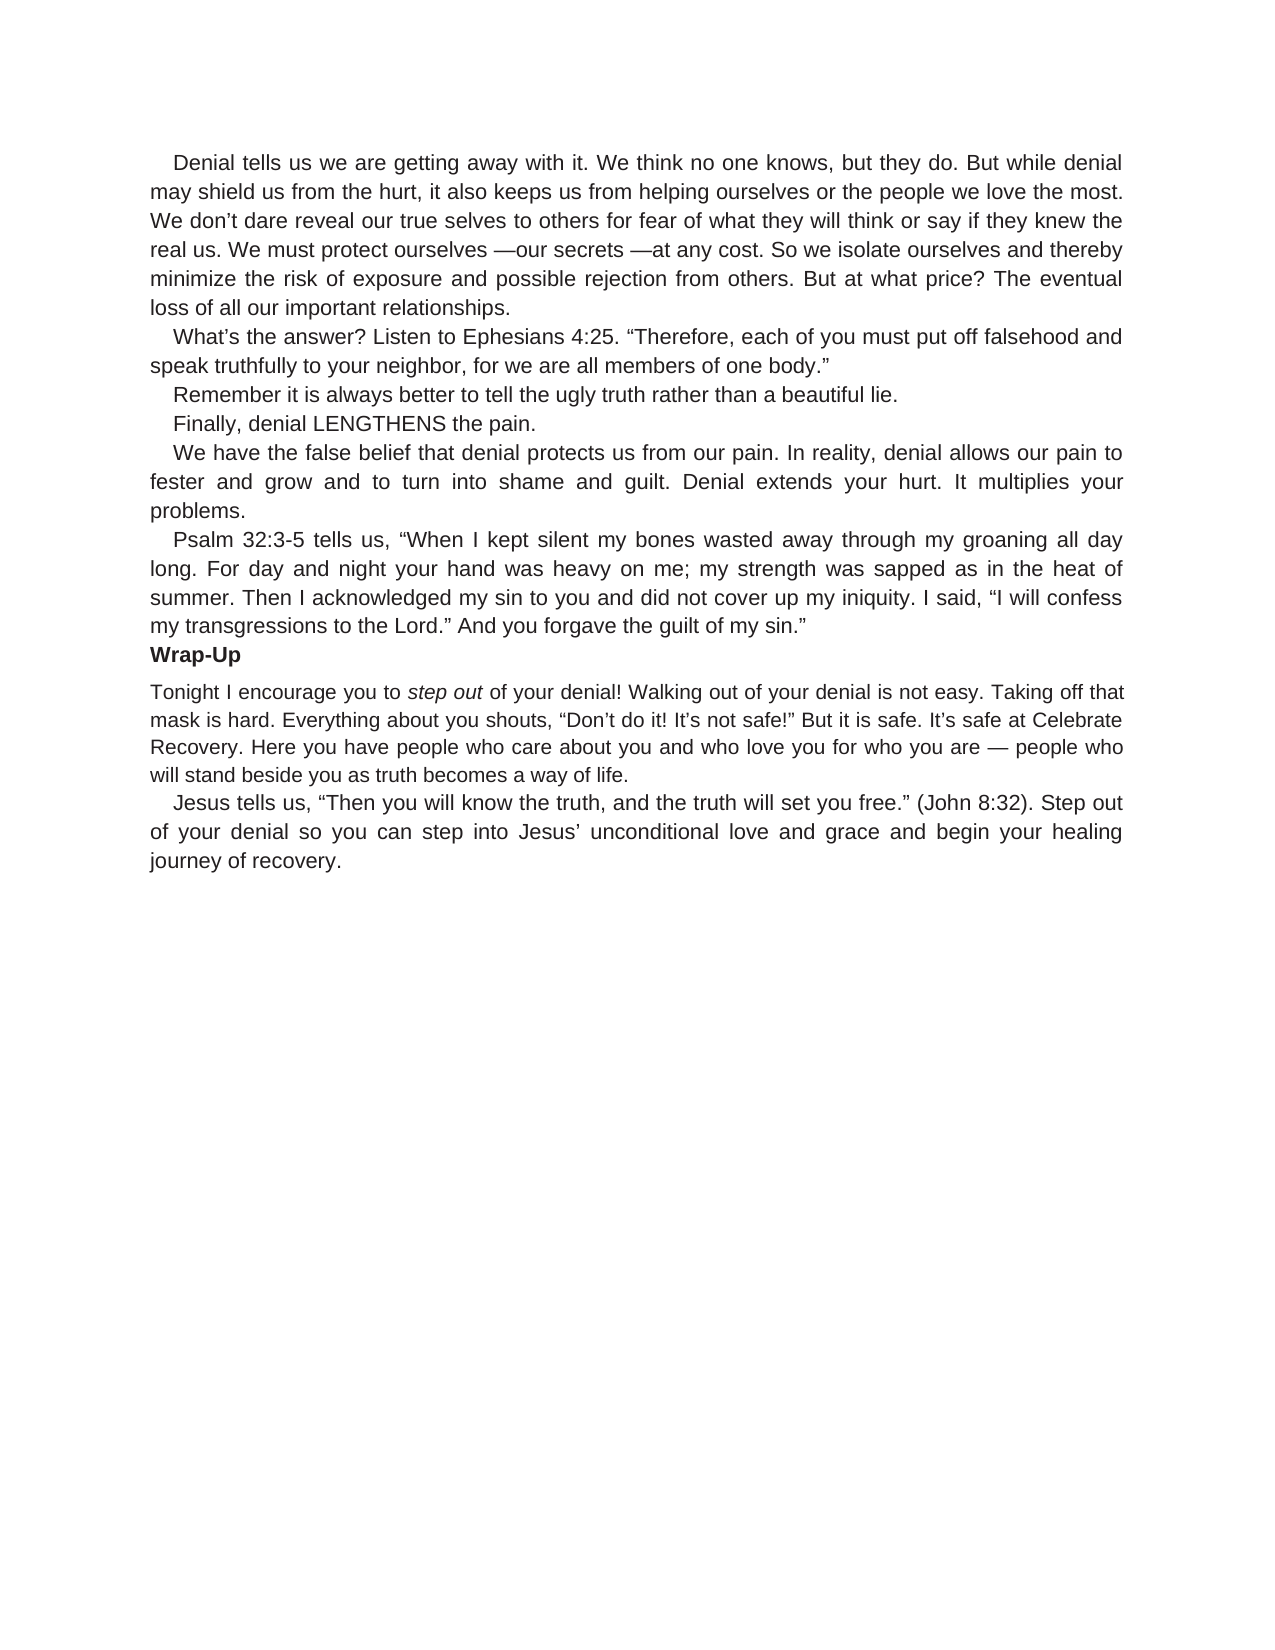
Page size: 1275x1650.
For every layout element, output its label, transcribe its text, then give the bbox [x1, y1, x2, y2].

text Jesus tells us, “Then you will know the truth, and the truth will set you free.” (John 8:32). Step out of your denial so you can step into Jesus’ unconditional love and grace and begin your healing journey of recovery. [150, 790, 1125, 873]
text Finally, denial LENGTHENS the pain. [150, 411, 1125, 436]
text Wrap-Up [150, 642, 1125, 667]
text We have the false belief that denial protects us from our pain. In reality, denial allows our pain to fester and grow and to turn into shame and guilt. Denial extends your hurt. It multiplies your problems. [150, 439, 1125, 523]
text Remember it is always better to tell the ugly truth rather than a beautiful lie. [150, 382, 1125, 407]
text Tonight I encourage you to step out of your denial! Walking out of your denial is not easy. Taking off that mask is hard. Everything about you shouts, “Don’t do it! It’s not safe!” But it is safe. It’s safe at Celebrate Recovery. Here you have people who care about you and who love you for who you are — people who will stand beside you as truth becomes a way of life. [150, 680, 1125, 786]
text Denial tells us we are getting away with it. We think no one knows, but they do. But while denial may shield us from the hurt, it also keeps us from helping ourselves or the people we love the most. We don’t dare reveal our true selves to others for fear of what they will think or say if they knew the real us. We must protect ourselves —our secrets —at any cost. So we isolate ourselves and thereby minimize the risk of exposure and possible rejection from others. But at what price? The eventual loss of all our important relationships. [150, 150, 1125, 320]
text Psalm 32:3-5 tells us, “When I kept silent my bones wasted away through my groaning all day long. For day and night your hand was heavy on me; my strength was sapped as in the heat of summer. Then I acknowledged my sin to you and did not cover up my iniquity. I said, “I will confess my transgressions to the Lord.” And you forgave the guilt of my sin.” [150, 526, 1125, 638]
text What’s the answer? Listen to Ephesians 4:25. “Therefore, each of you must put off falsehood and speak truthfully to your neighbor, for we are all members of one body.” [150, 324, 1125, 378]
